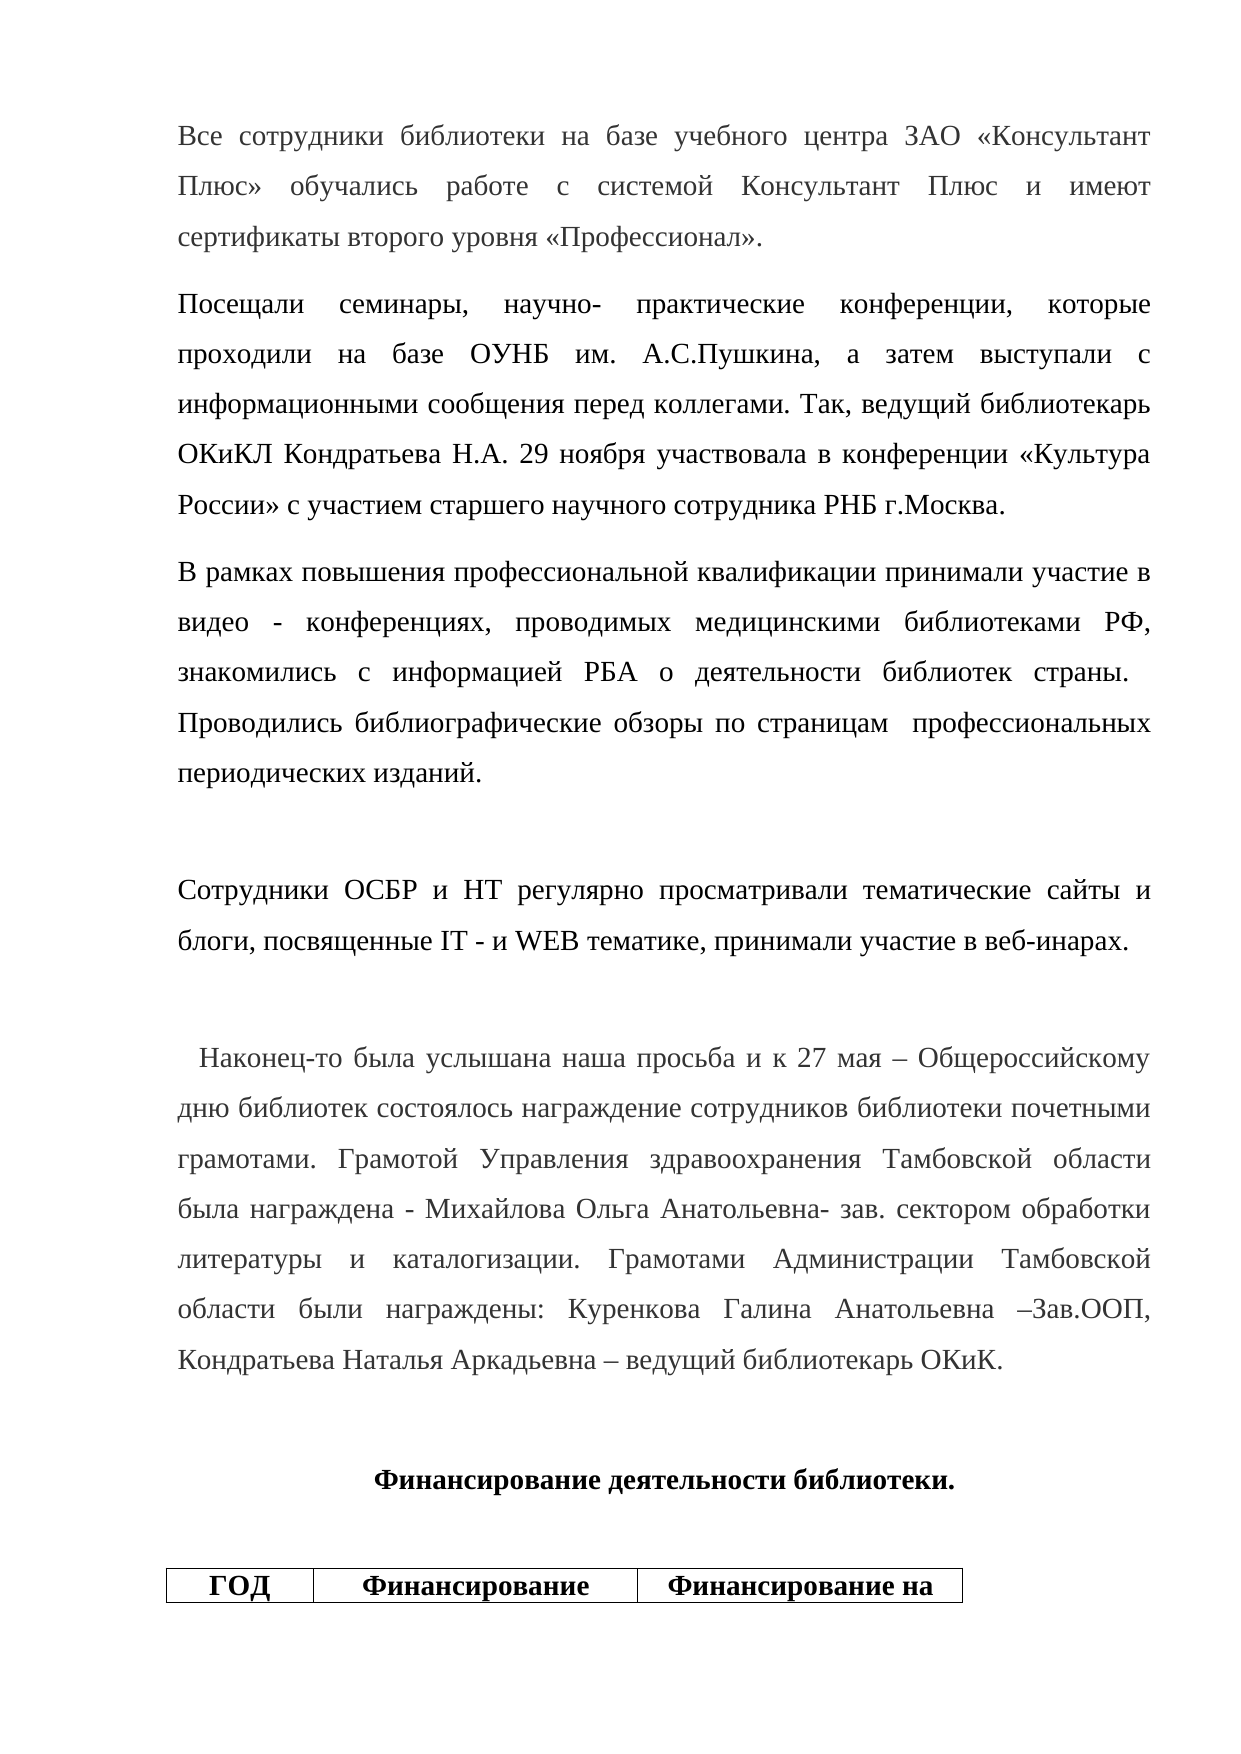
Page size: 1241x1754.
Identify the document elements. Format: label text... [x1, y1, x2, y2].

text Посещали семинары, научно- практические конференции, которые проходили на базе ОУНБ им. А.С.Пушкина, а затем выступали с информационными сообщения перед коллегами. Так, ведущий библиотекарь ОКиКЛ Кондратьева Н.А. 29 ноября участвовала в конференции «Культура России» с участием старшего научного сотрудника РНБ г.Москва. [177, 286, 1152, 521]
text Финансирование деятельности библиотеки. [177, 1462, 1152, 1495]
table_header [638, 1569, 962, 1602]
table_header ГОД [167, 1569, 313, 1602]
text Наконец-то была услышана наша просьба и к 27 мая – Общероссийскому дню библиотек состоялось награждение сотрудников библиотеки почетными грамотами. Грамотой Управления здравоохранения Тамбовской области была награждена - Михайлова Ольга Анатольевна- зав. сектором обработки литературы и каталогизации. Грамотами Администрации Тамбовской области были награждены: Куренкова Галина Анатольевна –Зав.ООП, Кондратьева Наталья Аркадьевна – ведущий библиотекарь ОКиК. [177, 990, 1152, 1376]
text Сотрудники ОСБР и НТ регулярно просматривали тематические сайты и блоги, посвященные IT - и WEB тематике, принимали участие в веб-инарах. [177, 822, 1152, 956]
text В рамках повышения профессиональной квалификации принимали участие в видео - конференциях, проводимых медицинскими библиотеками РФ, знакомились с информацией РБА о деятельности библиотек страны. Проводились библиографические обзоры по страницам профессиональных периодических изданий. [177, 554, 1152, 789]
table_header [314, 1569, 637, 1602]
text Все сотрудники библиотеки на базе учебного центра ЗАО «Консультант Плюс» обучались работе с системой Консультант Плюс и имеют сертификаты второго уровня «Профессионал». [177, 118, 1152, 252]
